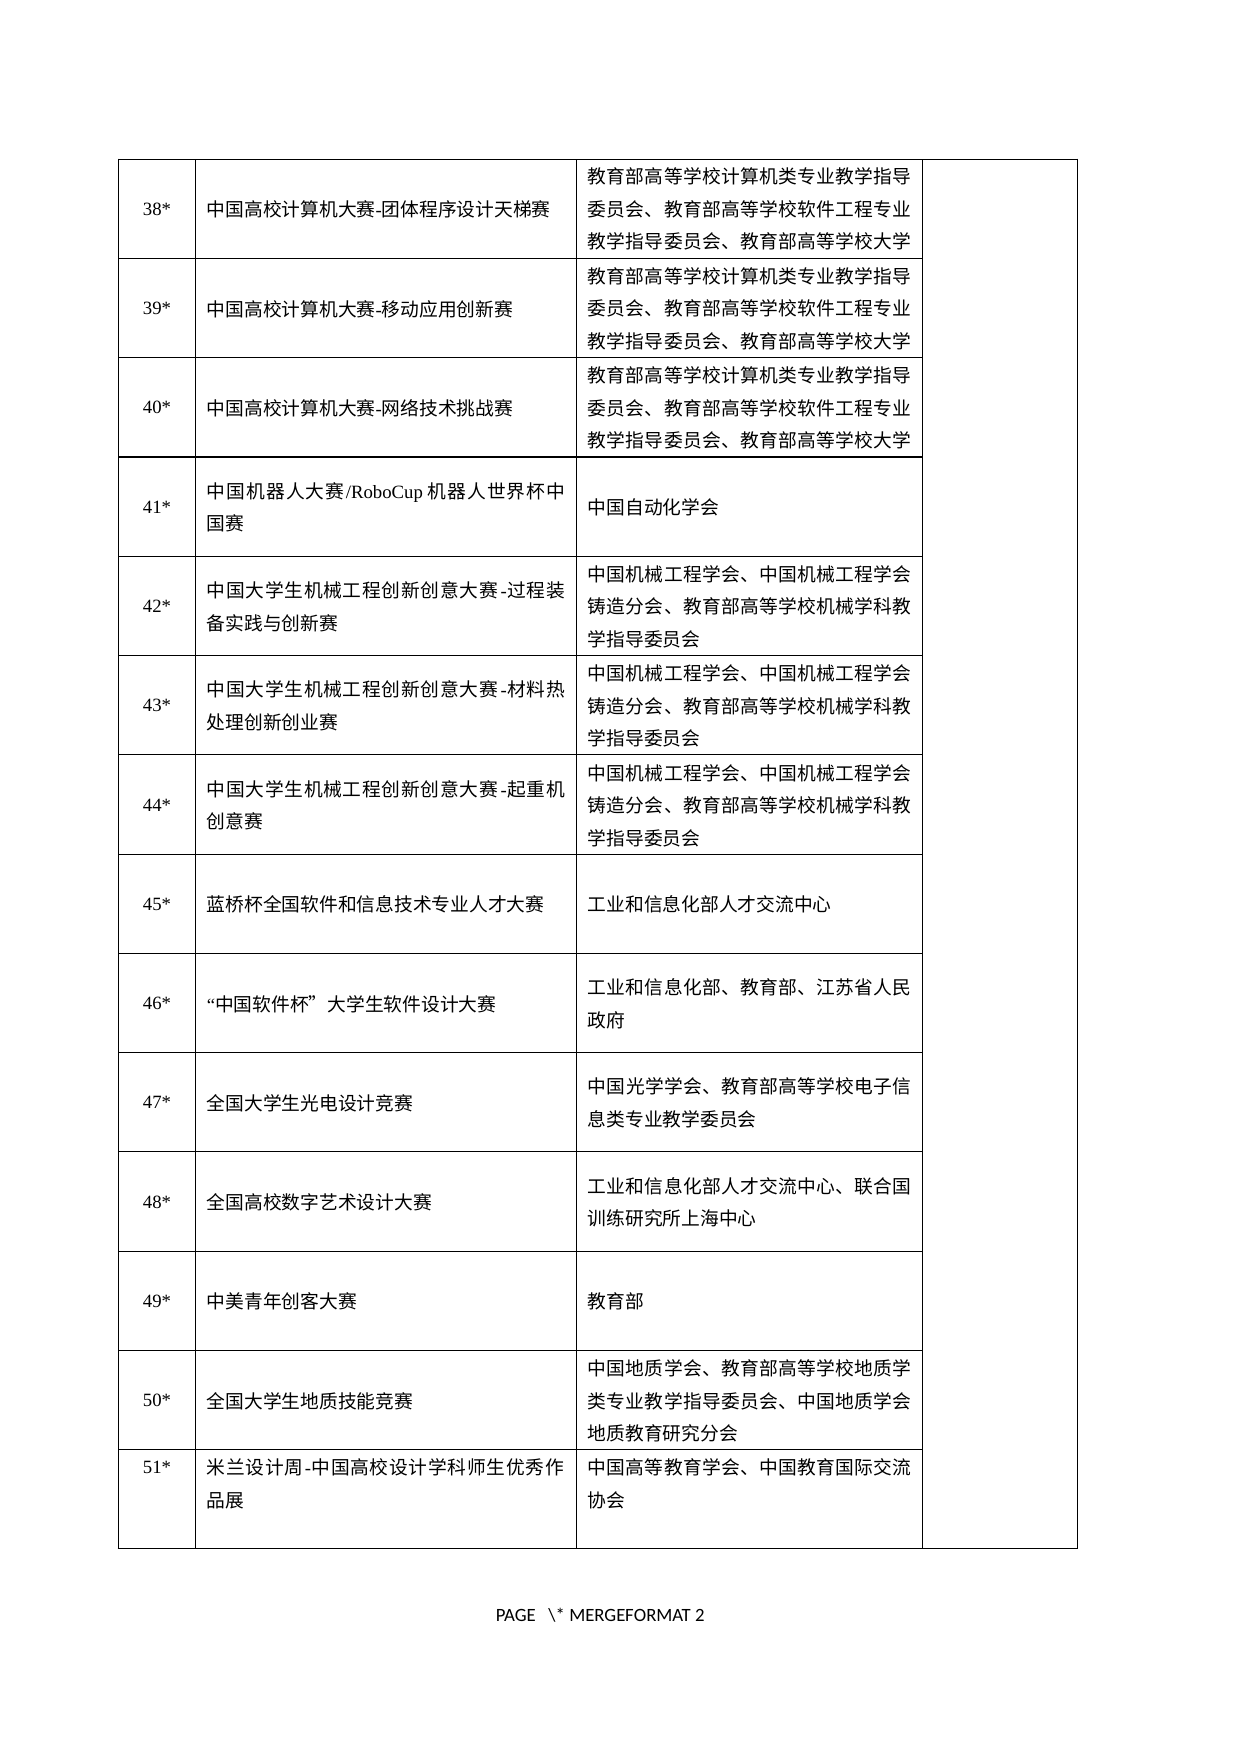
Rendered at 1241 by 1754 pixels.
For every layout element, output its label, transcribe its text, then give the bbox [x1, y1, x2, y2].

table_cell 工业和信息化部、教育部、江苏省人民政府 [577, 954, 922, 1052]
table_cell 46* [119, 954, 195, 1052]
table_cell 中国机械工程学会、中国机械工程学会铸造分会、教育部高等学校机械学科教学指导委员会 [577, 656, 922, 754]
table_cell 中国高校计算机大赛-移动应用创新赛 [196, 259, 576, 357]
table_cell 51* [119, 1450, 195, 1548]
table_cell 全国高校数字艺术设计大赛 [196, 1152, 576, 1251]
table_cell 50* [119, 1351, 195, 1449]
table_cell 40* [119, 358, 195, 456]
table_cell 中美青年创客大赛 [196, 1252, 576, 1350]
table_cell 教育部高等学校计算机类专业教学指导委员会、教育部高等学校软件工程专业教学指导委员会、教育部高等学校大学计算机课程教学指导委会和全国高等学校计算机教育研究会 [577, 358, 922, 456]
table_cell “中国软件杯”大学生软件设计大赛 [196, 954, 576, 1052]
table_cell 42* [119, 557, 195, 655]
table_cell 44* [119, 755, 195, 853]
table_cell 全国大学生光电设计竞赛 [196, 1053, 576, 1151]
table_cell 49* [119, 1252, 195, 1350]
table_cell 中国自动化学会 [577, 458, 922, 556]
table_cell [577, 160, 922, 258]
table_cell 48* [119, 1152, 195, 1251]
table_cell 38* [119, 160, 195, 258]
table_cell 中国高校计算机大赛-网络技术挑战赛 [196, 358, 576, 456]
table_cell 39* [119, 259, 195, 357]
table_cell 中国大学生机械工程创新创意大赛-起重机创意赛 [196, 755, 576, 853]
table_cell 教育部 [577, 1252, 922, 1350]
table_cell 中国大学生机械工程创新创意大赛-过程装备实践与创新赛 [196, 557, 576, 655]
table_cell 蓝桥杯全国软件和信息技术专业人才大赛 [196, 855, 576, 953]
table_cell 米兰设计周-中国高校设计学科师生优秀作品展 [196, 1450, 576, 1548]
table_cell 全国大学生地质技能竞赛 [196, 1351, 576, 1449]
table_cell 47* [119, 1053, 195, 1151]
table_cell 41* [119, 458, 195, 556]
table_cell 工业和信息化部人才交流中心 [577, 855, 922, 953]
table_cell 中国机械工程学会、中国机械工程学会铸造分会、教育部高等学校机械学科教学指导委员会 [577, 755, 922, 853]
table_cell 中国地质学会、教育部高等学校地质学类专业教学指导委员会、中国地质学会地质教育研究分会 [577, 1351, 922, 1449]
table_cell 工业和信息化部人才交流中心、联合国训练研究所上海中心 [577, 1152, 922, 1251]
table_cell 中国机械工程学会、中国机械工程学会铸造分会、教育部高等学校机械学科教学指导委员会 [577, 557, 922, 655]
table_cell 中国高等教育学会、中国教育国际交流协会 [577, 1450, 922, 1548]
table_cell 43* [119, 656, 195, 754]
table_cell 中国大学生机械工程创新创意大赛-材料热处理创新创业赛 [196, 656, 576, 754]
table_cell 中国光学学会、教育部高等学校电子信息类专业教学委员会 [577, 1053, 922, 1151]
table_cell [577, 259, 922, 357]
table_cell 中国高校计算机大赛-团体程序设计天梯赛 [196, 160, 576, 258]
table_cell 45* [119, 855, 195, 953]
table_cell 中国机器人大赛/RoboCup机器人世界杯中国赛 [196, 458, 576, 556]
